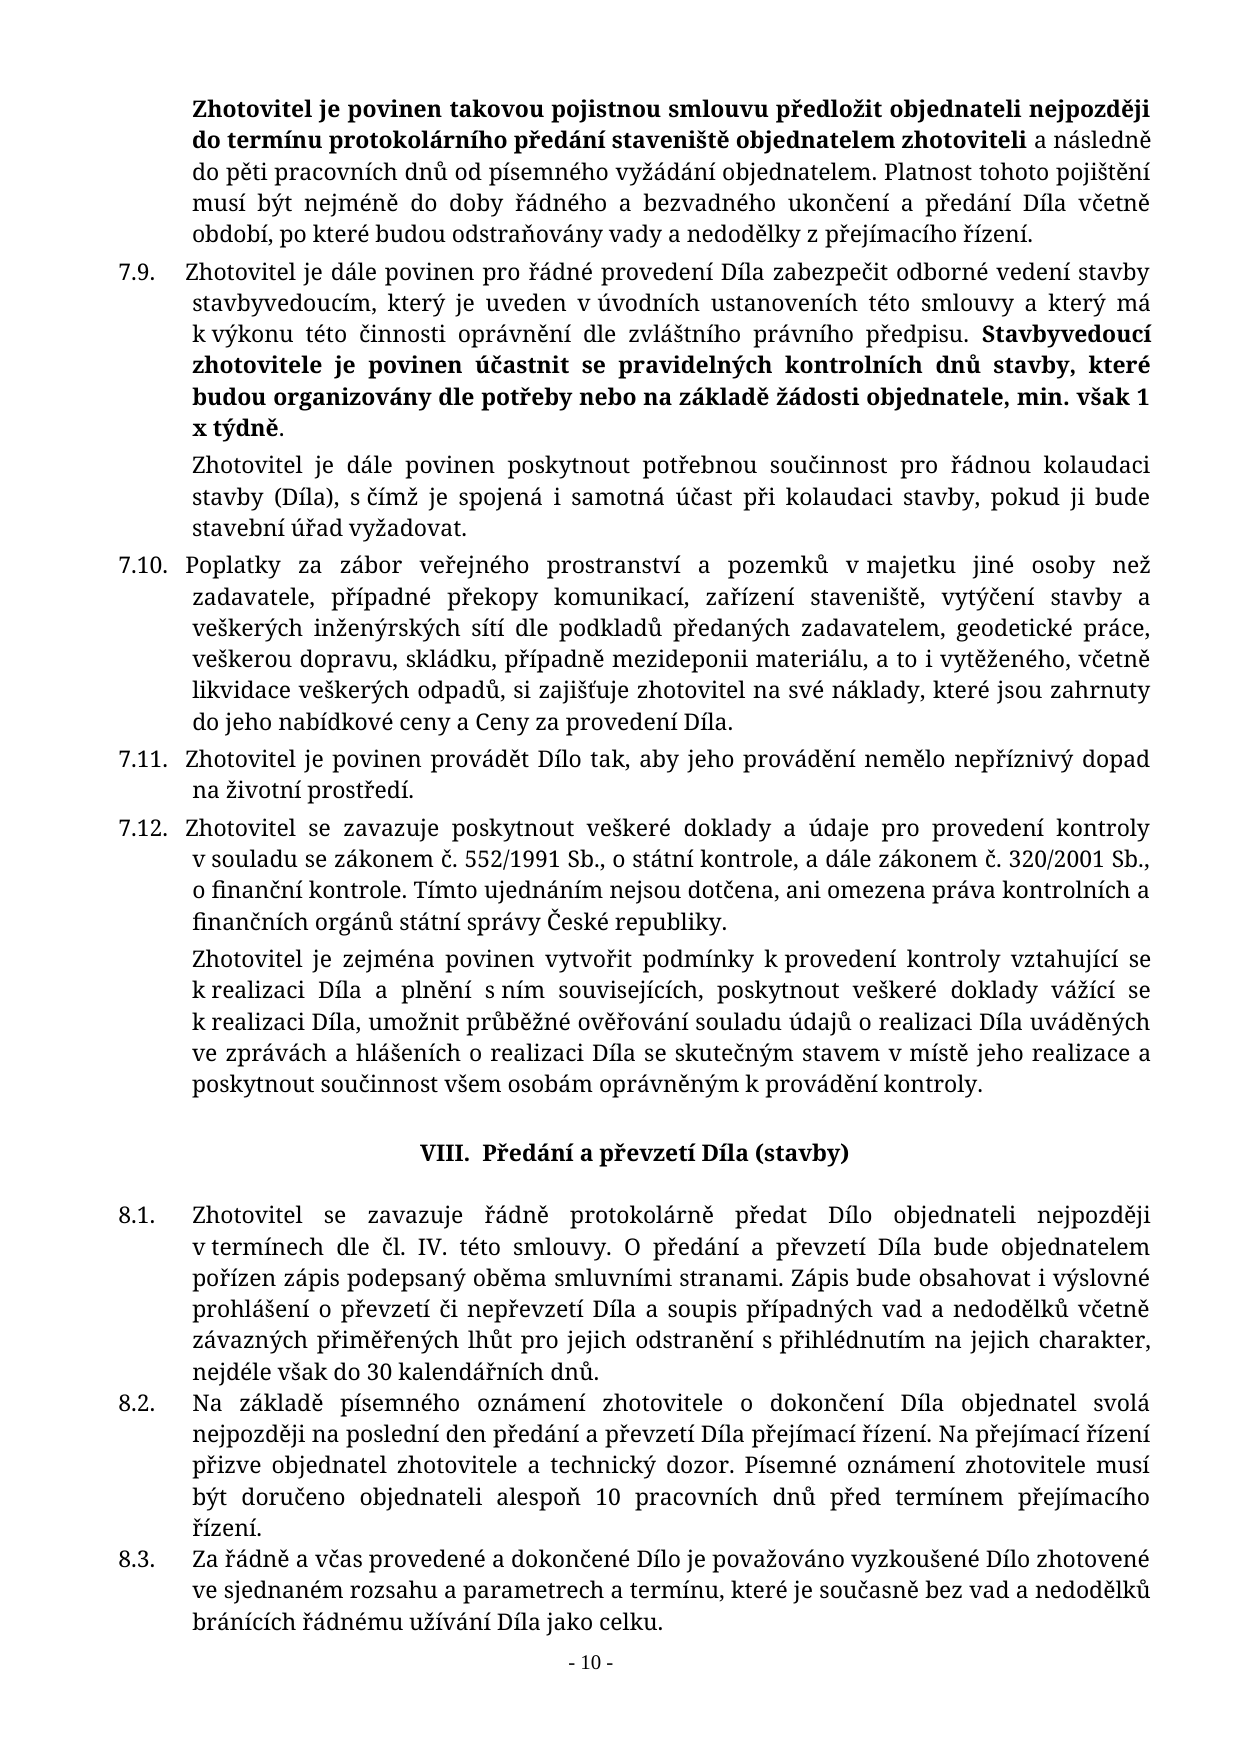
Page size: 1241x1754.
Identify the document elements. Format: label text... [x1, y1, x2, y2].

text Zhotovitel je zejména povinen vytvořit podmínky k provedení kontroly vztahující se k realizaci Díla a plnění s ním souvisejících, poskytnout veškeré doklady vážící se k realizaci Díla, umožnit průběžné ověřování souladu údajů o realizaci Díla uváděných ve zprávách a hlášeních o realizaci Díla se skutečným stavem v místě jeho realizace a poskytnout součinnost všem osobám oprávněným k provádění kontroly. [192, 943, 1152, 1099]
list Na základě písemného oznámení zhotovitele o dokončení Díla objednatel svolá nejpozději na poslední den předání a převzetí Díla přejímací řízení. Na přejímací řízení přizve objednatel zhotovitele a technický dozor. Písemné oznámení zhotovitele musí být doručeno objednateli alespoň 10 pracovních dnů před termínem přejímacího řízení. [118, 1387, 1152, 1543]
text Zhotovitel je povinen takovou pojistnou smlouvu předložit objednateli nejpozději do termínu protokolárního předání staveniště objednatelem zhotoviteli a následně do pěti pracovních dnů od písemného vyžádání objednatelem. Platnost tohoto pojištění musí být nejméně do doby řádného a bezvadného ukončení a předání Díla včetně období, po které budou odstraňovány vady a nedodělky z přejímacího řízení. [192, 93, 1152, 249]
list Zhotovitel je povinen provádět Dílo tak, aby jeho provádění nemělo nepříznivý dopad na životní prostředí. [118, 743, 1152, 805]
list Zhotovitel je dále povinen pro řádné provedení Díla zabezpečit odborné vedení stavby stavbyvedoucím, který je uveden v úvodních ustanoveních této smlouvy a který má k výkonu této činnosti oprávnění dle zvláštního právního předpisu. Stavbyvedoucí zhotovitele je povinen účastnit se pravidelných kontrolních dnů stavby, které budou organizovány dle potřeby nebo na základě žádosti objednatele, min. však 1 x týdně. [118, 255, 1152, 443]
list Za řádně a včas provedené a dokončené Dílo je považováno vyzkoušené Dílo zhotovené ve sjednaném rozsahu a parametrech a termínu, které je současně bez vad a nedodělků bránících řádnému užívání Díla jako celku. [118, 1543, 1152, 1637]
text Zhotovitel je dále povinen poskytnout potřebnou součinnost pro řádnou kolaudaci stavby (Díla), s čímž je spojená i samotná účast při kolaudaci stavby, pokud ji bude stavební úřad vyžadovat. [192, 449, 1152, 543]
list Zhotovitel se zavazuje poskytnout veškeré doklady a údaje pro provedení kontroly v souladu se zákonem č. 552/1991 Sb., o státní kontrole, a dále zákonem č. 320/2001 Sb., o finanční kontrole. Tímto ujednáním nejsou dotčena, ani omezena práva kontrolních a finančních orgánů státní správy České republiky. [118, 812, 1152, 937]
list Zhotovitel se zavazuje řádně protokolárně předat Dílo objednateli nejpozději v termínech dle čl. IV. této smlouvy. O předání a převzetí Díla bude objednatelem pořízen zápis podepsaný oběma smluvními stranami. Zápis bude obsahovat i výslovné prohlášení o převzetí či nepřevzetí Díla a soupis případných vad a nedodělků včetně závazných přiměřených lhůt pro jejich odstranění s přihlédnutím na jejich charakter, nejdéle však do 30 kalendářních dnů. [118, 1199, 1152, 1387]
text VIII. Předání a převzetí Díla (stavby) [118, 1137, 1152, 1168]
list Poplatky za zábor veřejného prostranství a pozemků v majetku jiné osoby než zadavatele, případné překopy komunikací, zařízení staveniště, vytýčení stavby a veškerých inženýrských sítí dle podkladů předaných zadavatelem, geodetické práce, veškerou dopravu, skládku, případně mezideponii materiálu, a to i vytěženého, včetně likvidace veškerých odpadů, si zajišťuje zhotovitel na své náklady, které jsou zahrnuty do jeho nabídkové ceny a Ceny za provedení Díla. [118, 549, 1152, 737]
